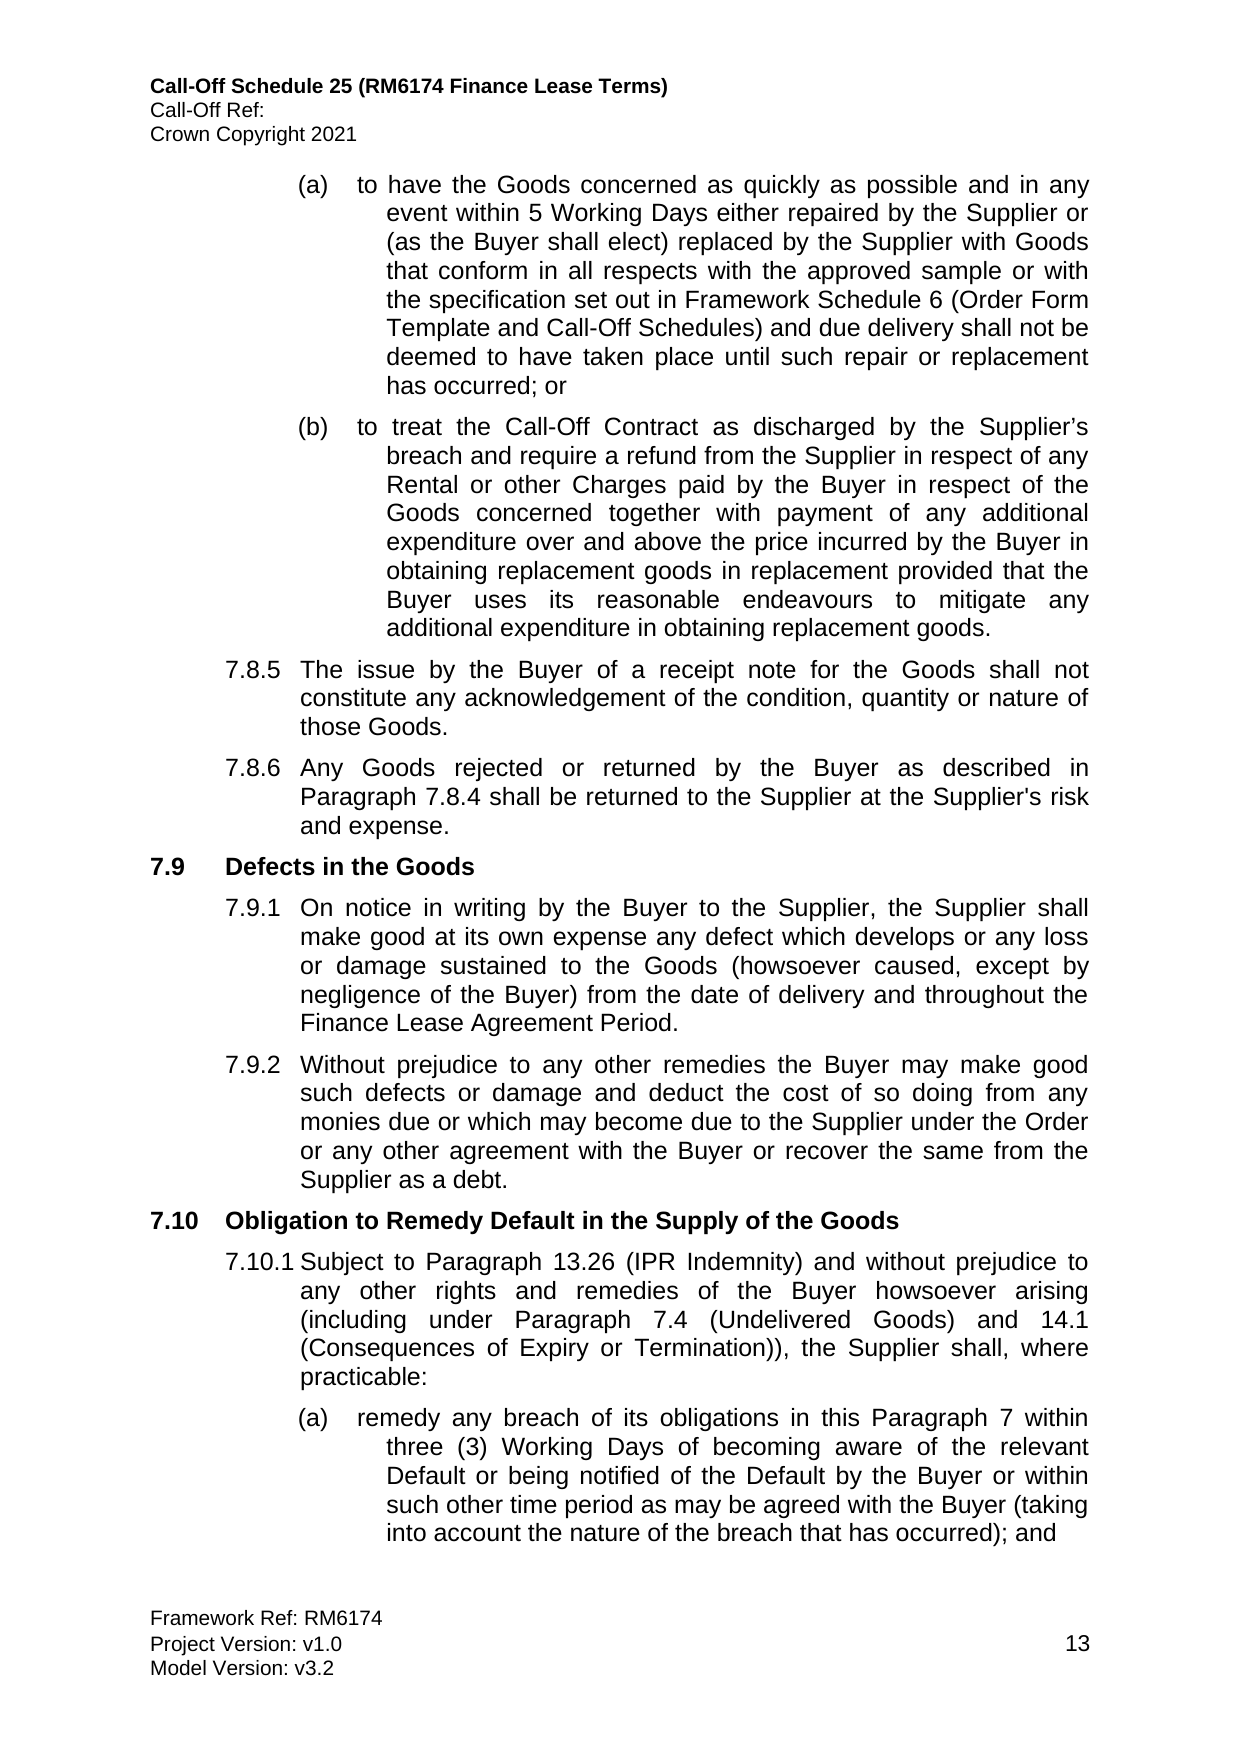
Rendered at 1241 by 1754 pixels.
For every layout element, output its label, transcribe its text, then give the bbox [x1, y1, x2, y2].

list Any Goods rejected or returned by the Buyer as described in Paragraph 7.8.4 shall be returned to the Supplier at the Supplier's risk and expense. [225, 753, 1090, 840]
list Obligation to Remedy Default in the Supply of the Goods [150, 1206, 1090, 1235]
list Defects in the Goods [150, 852, 1090, 881]
list Without prejudice to any other remedies the Buyer may make good such defects or damage and deduct the cost of so doing from any monies due or which may become due to the Supplier under the Order or any other agreement with the Buyer or recover the same from the Supplier as a debt. [225, 1050, 1090, 1193]
list to have the Goods concerned as quickly as possible and in any event within 5 Working Days either repaired by the Supplier or (as the Buyer shall elect) replaced by the Supplier with Goods that conform in all respects with the approved sample or with the specification set out in Framework Schedule 6 (Order Form Template and Call-Off Schedules) and due delivery shall not be deemed to have taken place until such repair or replacement has occurred; or [298, 170, 1090, 400]
list remedy any breach of its obligations in this Paragraph 7 within three (3) Working Days of becoming aware of the relevant Default or being notified of the Default by the Buyer or within such other time period as may be agreed with the Buyer (taking into account the nature of the breach that has occurred); and [298, 1403, 1090, 1547]
list On notice in writing by the Buyer to the Supplier, the Supplier shall make good at its own expense any defect which develops or any loss or damage sustained to the Goods (howsoever caused, except by negligence of the Buyer) from the date of delivery and throughout the Finance Lease Agreement Period. [225, 893, 1090, 1037]
list The issue by the Buyer of a receipt note for the Goods shall not constitute any acknowledgement of the condition, quantity or nature of those Goods. [225, 655, 1090, 741]
list Subject to Paragraph 13.26 (IPR Indemnity) and without prejudice to any other rights and remedies of the Buyer howsoever arising (including under Paragraph 7.4 (Undelivered Goods) and 14.1 (Consequences of Expiry or Termination)), the Supplier shall, where practicable: [225, 1247, 1090, 1391]
list to treat the Call-Off Contract as discharged by the Supplier’s breach and require a refund from the Supplier in respect of any Rental or other Charges paid by the Buyer in respect of the Goods concerned together with payment of any additional expenditure over and above the price incurred by the Buyer in obtaining replacement goods in replacement provided that the Buyer uses its reasonable endeavours to mitigate any additional expenditure in obtaining replacement goods. [298, 412, 1090, 642]
